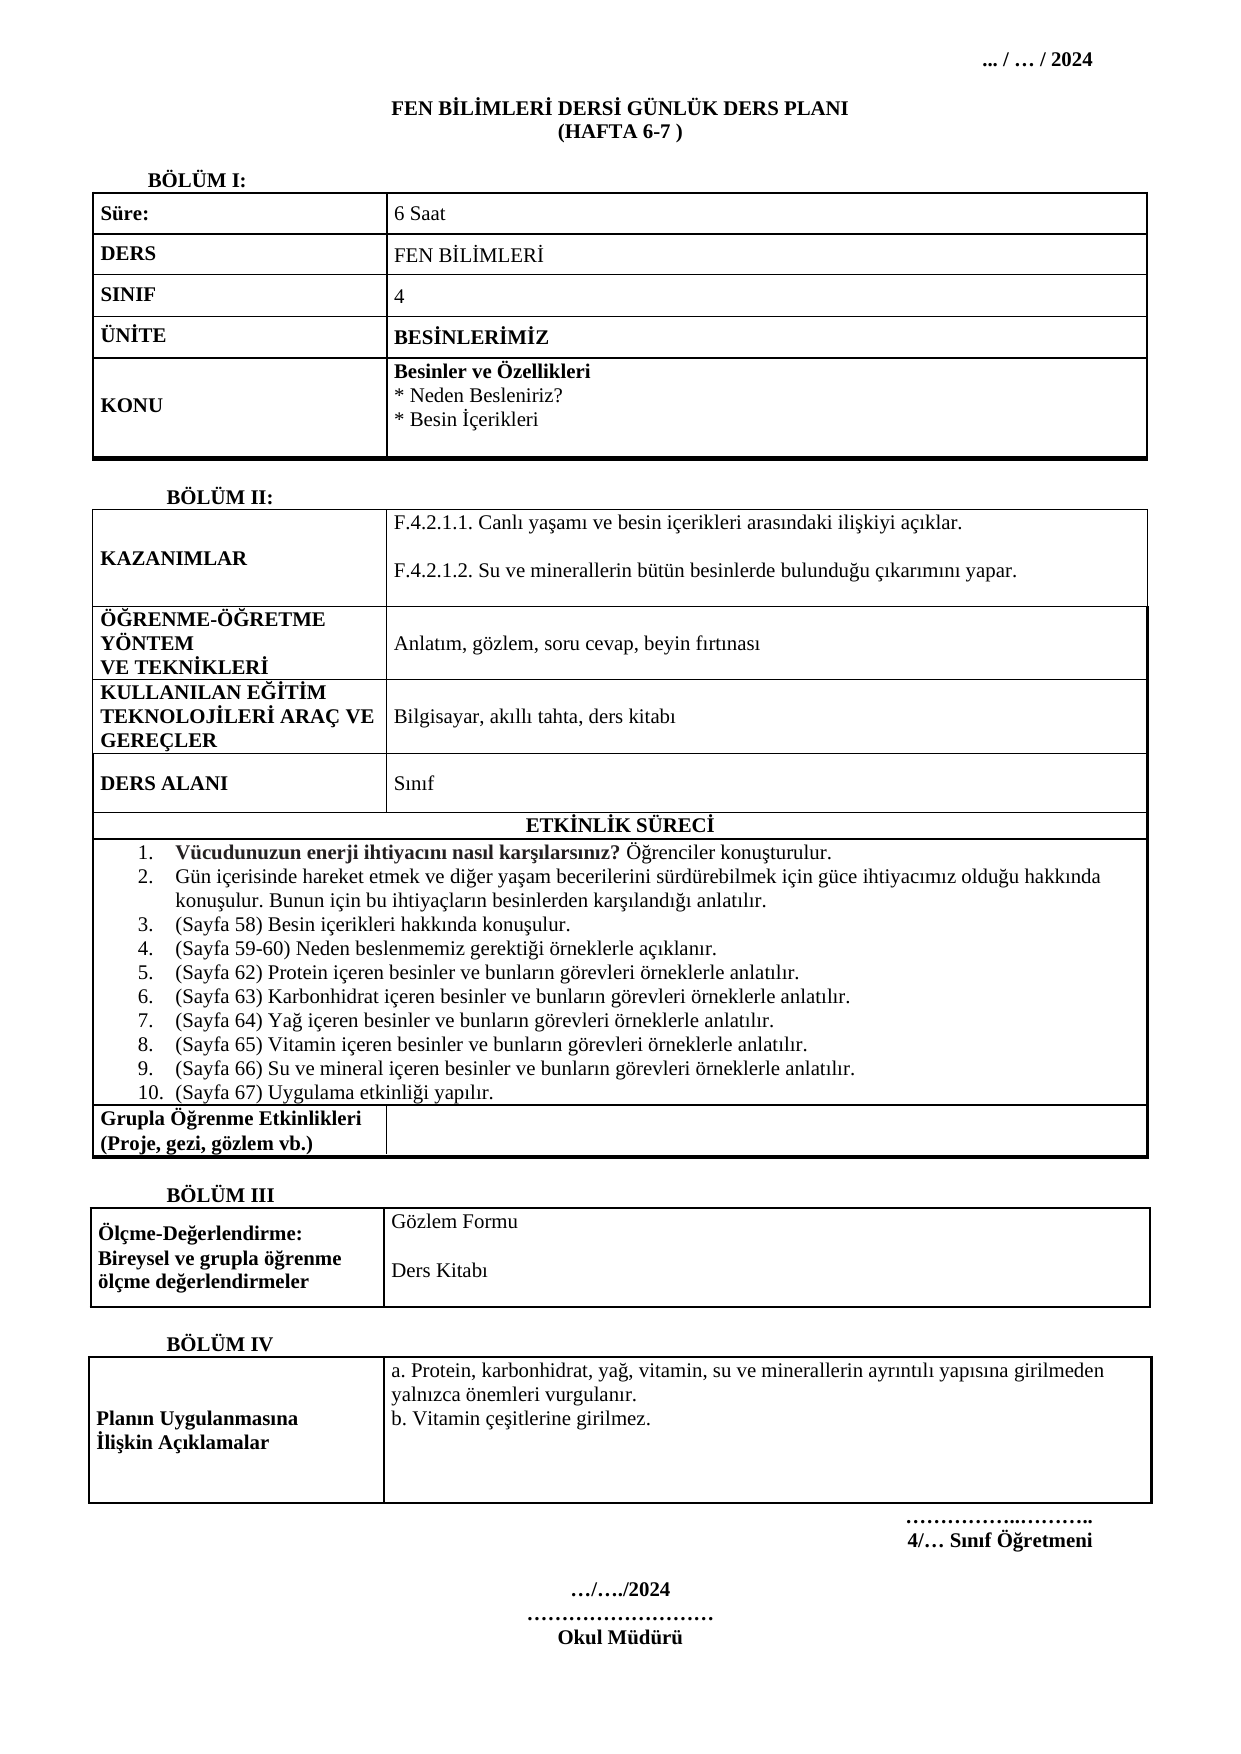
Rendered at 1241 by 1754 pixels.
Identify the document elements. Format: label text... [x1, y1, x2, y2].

table_cell Sınıf [387, 754, 1146, 812]
table_cell DERS [94, 235, 386, 274]
subtitle BÖLÜM III [148, 1183, 1092, 1207]
table_header Süre: [94, 194, 386, 233]
text BÖLÜM I: [148, 168, 1092, 192]
table_header F.4.2.1.1. Canlı yaşamı ve besin içerikleri arasındaki ilişkiyi açıklar. F.4.2.1.2. Su ve minerallerin bütün besinlerde bulunduğu çıkarımını yapar. [387, 510, 1147, 606]
table_header Ölçme-Değerlendirme: Bireysel ve grupla öğrenme ölçme değerlendirmeler [92, 1209, 383, 1306]
text Okul Müdürü [148, 1625, 1092, 1649]
text 4/… Sınıf Öğretmeni [148, 1528, 1092, 1552]
table_header Planın Uygulanmasına İlişkin Açıklamalar [90, 1358, 383, 1502]
text (HAFTA 6-7 ) [148, 119, 1092, 143]
table_cell Bilgisayar, akıllı tahta, ders kitabı [387, 680, 1146, 752]
subtitle BÖLÜM IV [148, 1332, 1092, 1356]
table_cell FEN BİLİMLERİ [388, 235, 1146, 274]
table_header 6 Saat [388, 194, 1146, 233]
table_cell BESİNLERİMİZ [388, 317, 1146, 357]
table_cell Besinler ve Özellikleri * Neden Besleniriz? * Besin İçerikleri [388, 359, 1146, 456]
table_cell ETKİNLİK SÜRECİ [94, 813, 1146, 837]
text ……………..……….. [148, 1504, 1092, 1528]
table_cell ÖĞRENME-ÖĞRETME YÖNTEM VE TEKNİKLERİ [93, 607, 386, 679]
table_cell Grupla Öğrenme Etkinlikleri (Proje, gezi, gözlem vb.) [94, 1106, 386, 1154]
text ……………………… [148, 1601, 1092, 1625]
table_cell 4 [388, 275, 1146, 316]
table_cell ÜNİTE [94, 317, 386, 357]
text BÖLÜM II: [148, 484, 1092, 509]
table_header a. Protein, karbonhidrat, yağ, vitamin, su ve minerallerin ayrıntılı yapısına girilmeden yalnızca önemleri vurgulanır. b. Vitamin çeşitlerine girilmez. [385, 1358, 1150, 1502]
table_cell DERS ALANI [94, 754, 386, 812]
table_cell Anlatım, gözlem, soru cevap, beyin fırtınası [387, 607, 1146, 679]
table_header KAZANIMLAR [93, 510, 386, 606]
text FEN BİLİMLERİ DERSİ GÜNLÜK DERS PLANI [148, 95, 1092, 119]
text …/…./2024 [148, 1577, 1092, 1601]
table_header Gözlem Formu Ders Kitabı [385, 1209, 1149, 1306]
table_cell KONU [94, 359, 386, 456]
text ... / … / 2024 [148, 47, 1092, 71]
table_cell KULLANILAN EĞİTİM TEKNOLOJİLERİ ARAÇ VE GEREÇLER [93, 680, 386, 752]
table_cell SINIF [94, 275, 386, 316]
table_cell Vücudunuzun enerji ihtiyacını nasıl karşılarsınız? Öğrenciler konuşturulur. Gün içerisinde hareket etmek ve diğer yaşam becerilerini sürdürebilmek için güce ihtiyacımız olduğu hakkında konuşulur. Bunun için bu ihtiyaçların besinlerden karşılandığı anlatılır. (Sayfa 58) Besin içerikleri hakkında konuşulur. (Sayfa 59-60) Neden beslenmemiz gerektiği örneklerle açıklanır. (Sayfa 62) Protein içeren besinler ve bunların görevleri örneklerle anlatılır. (Sayfa 63) Karbonhidrat içeren besinler ve bunların görevleri örneklerle anlatılır. (Sayfa 64) Yağ içeren besinler ve bunların görevleri örneklerle anlatılır. (Sayfa 65) Vitamin içeren besinler ve bunların görevleri örneklerle anlatılır. (Sayfa 66) Su ve mineral içeren besinler ve bunların görevleri örneklerle anlatılır. (Sayfa 67) Uygulama etkinliği yapılır. [94, 840, 1146, 1104]
table_cell [387, 1106, 1146, 1154]
